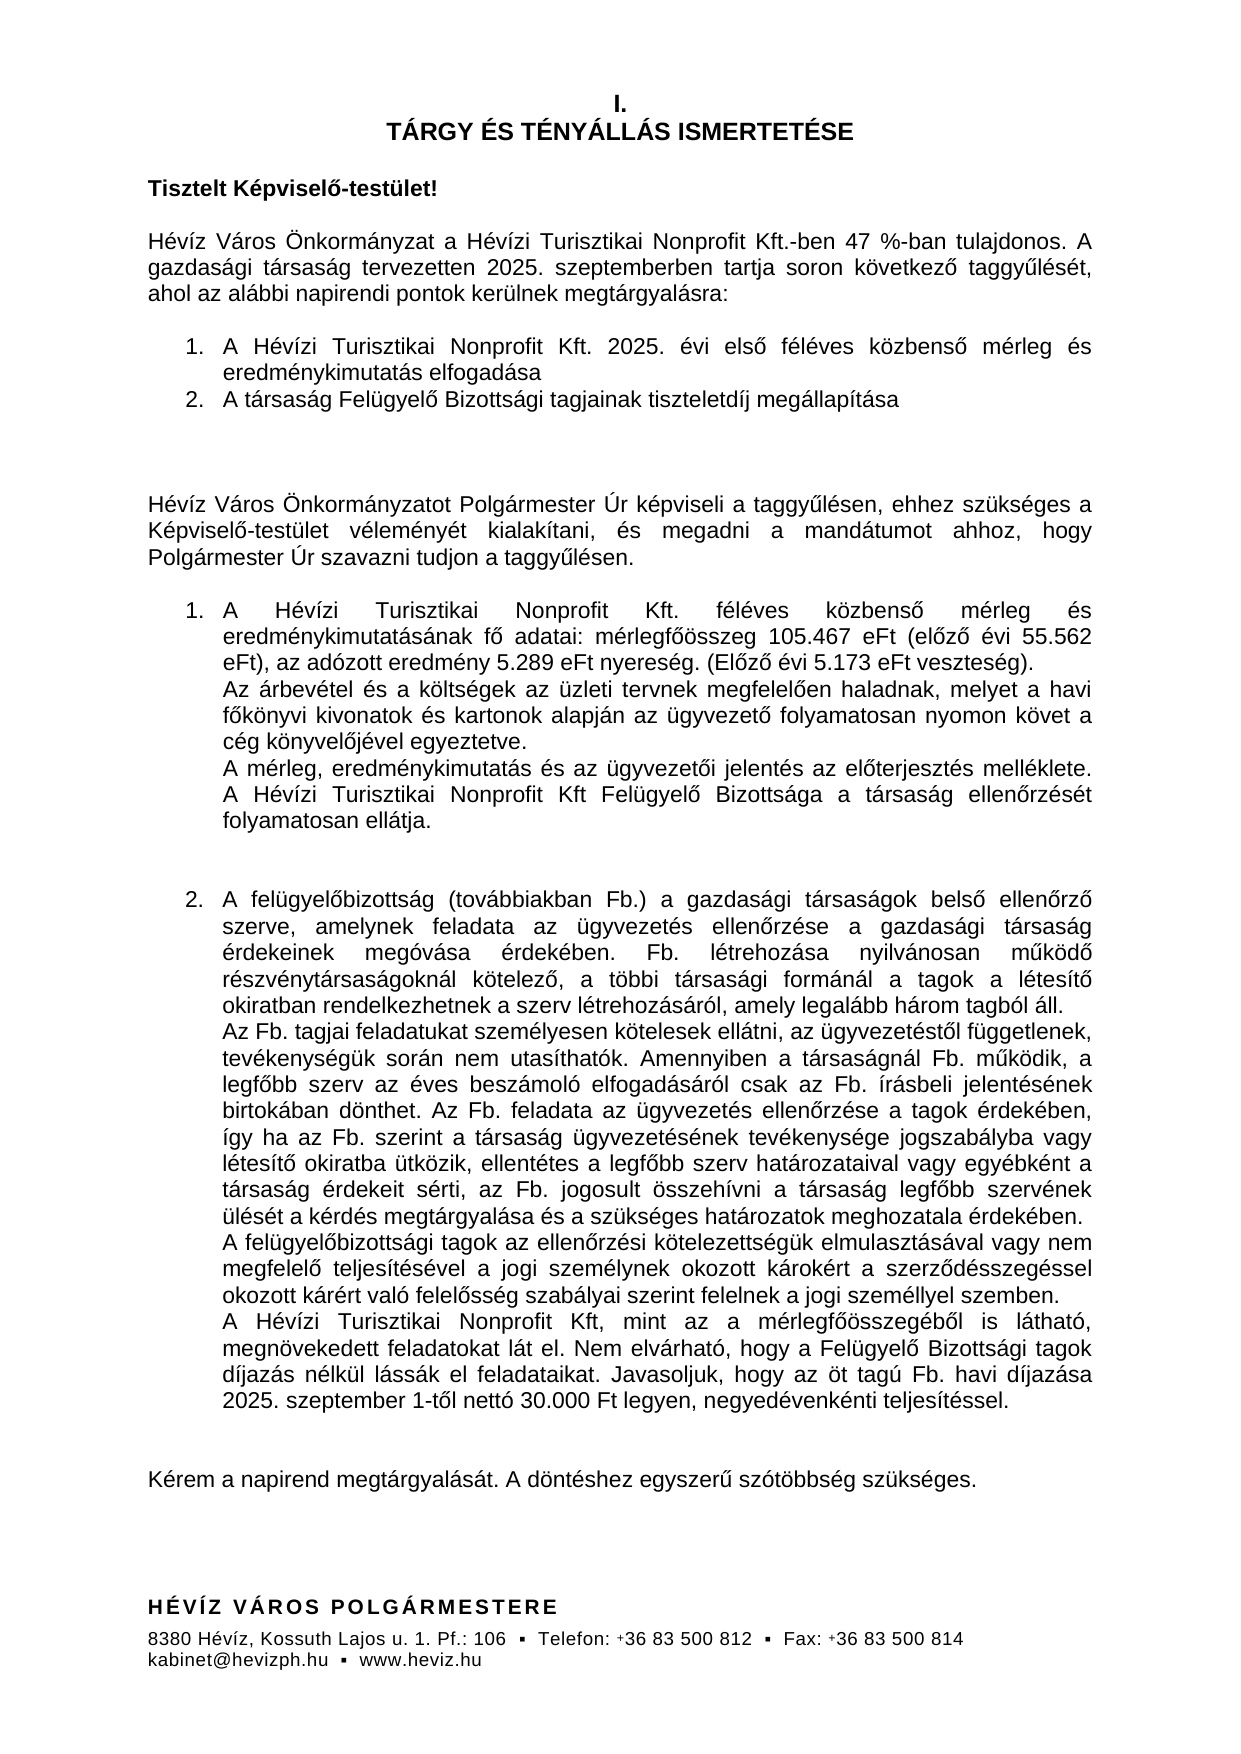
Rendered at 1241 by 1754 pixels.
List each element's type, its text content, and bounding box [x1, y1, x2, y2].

list A Hévízi Turisztikai Nonprofit Kft, mint az a mérlegfőösszegéből is látható, megnövekedett feladatokat lát el. Nem elvárható, hogy a Felügyelő Bizottsági tagok díjazás nélkül lássák el feladataikat. Javasoljuk, hogy az öt tagú Fb. havi díjazása 2025. szeptember 1-től nettó 30.000 Ft legyen, negyedévenkénti teljesítéssel. [222, 1308, 1093, 1413]
list A felügyelőbizottság (továbbiakban Fb.) a gazdasági társaságok belső ellenőrző szerve, amelynek feladata az ügyvezetés ellenőrzése a gazdasági társaság érdekeinek megóvása érdekében. Fb. létrehozása nyilvánosan működő részvénytársaságoknál kötelező, a többi társasági formánál a tagok a létesítő okiratban rendelkezhetnek a szerv létrehozásáról, amely legalább három tagból áll. [185, 886, 1093, 1018]
list A Hévízi Turisztikai Nonprofit Kft. 2025. évi első féléves közbenső mérleg és eredménykimutatás elfogadása [185, 333, 1093, 386]
list A mérleg, eredménykimutatás és az ügyvezetői jelentés az előterjesztés melléklete. A Hévízi Turisztikai Nonprofit Kft Felügyelő Bizottsága a társaság ellenőrzését folyamatosan ellátja. [223, 755, 1093, 834]
list A felügyelőbizottsági tagok az ellenőrzési kötelezettségük elmulasztásával vagy nem megfelelő teljesítésével a jogi személynek okozott károkért a szerződésszegéssel okozott kárért való felelősség szabályai szerint felelnek a jogi személlyel szemben. [222, 1229, 1093, 1308]
text Tisztelt Képviselő-testület! [148, 175, 1093, 201]
text TÁRGY ÉS TÉNYÁLLÁS ISMERTETÉSE [148, 117, 1093, 146]
text Kérem a napirend megtárgyalását. A döntéshez egyszerű szótöbbség szükséges. [148, 1466, 1093, 1493]
list Az árbevétel és a költségek az üzleti tervnek megfelelően haladnak, melyet a havi főkönyvi kivonatok és kartonok alapján az ügyvezető folyamatosan nyomon követ a cég könyvelőjével egyeztetve. [223, 676, 1093, 755]
text Hévíz Város Önkormányzatot Polgármester Úr képviseli a taggyűlésen, ehhez szükséges a Képviselő-testület véleményét kialakítani, és megadni a mandátumot ahhoz, hogy Polgármester Úr szavazni tudjon a taggyűlésen. [148, 491, 1093, 570]
list A Hévízi Turisztikai Nonprofit Kft. féléves közbenső mérleg és eredménykimutatásának fő adatai: mérlegfőösszeg 105.467 eFt (előző évi 55.562 eFt), az adózott eredmény 5.289 eFt nyereség. (Előző évi 5.173 eFt veszteség). [185, 597, 1093, 676]
list A társaság Felügyelő Bizottsági tagjainak tiszteletdíj megállapítása [185, 386, 1093, 412]
list Az Fb. tagjai feladatukat személyesen kötelesek ellátni, az ügyvezetéstől függetlenek, tevékenységük során nem utasíthatók. Amennyiben a társaságnál Fb. működik, a legfőbb szerv az éves beszámoló elfogadásáról csak az Fb. írásbeli jelentésének birtokában dönthet. Az Fb. feladata az ügyvezetés ellenőrzése a tagok érdekében, így ha az Fb. szerint a társaság ügyvezetésének tevékenysége jogszabályba vagy létesítő okiratba ütközik, ellentétes a legfőbb szerv határozataival vagy egyébként a társaság érdekeit sérti, az Fb. jogosult összehívni a társaság legfőbb szervének ülését a kérdés megtárgyalása és a szükséges határozatok meghozatala érdekében. [222, 1018, 1093, 1229]
text Hévíz Város Önkormányzat a Hévízi Turisztikai Nonprofit Kft.-ben 47 %-ban tulajdonos. A gazdasági társaság tervezetten 2025. szeptemberben tartja soron következő taggyűlését, ahol az alábbi napirendi pontok kerülnek megtárgyalásra: [148, 228, 1093, 307]
text I. [148, 89, 1093, 117]
